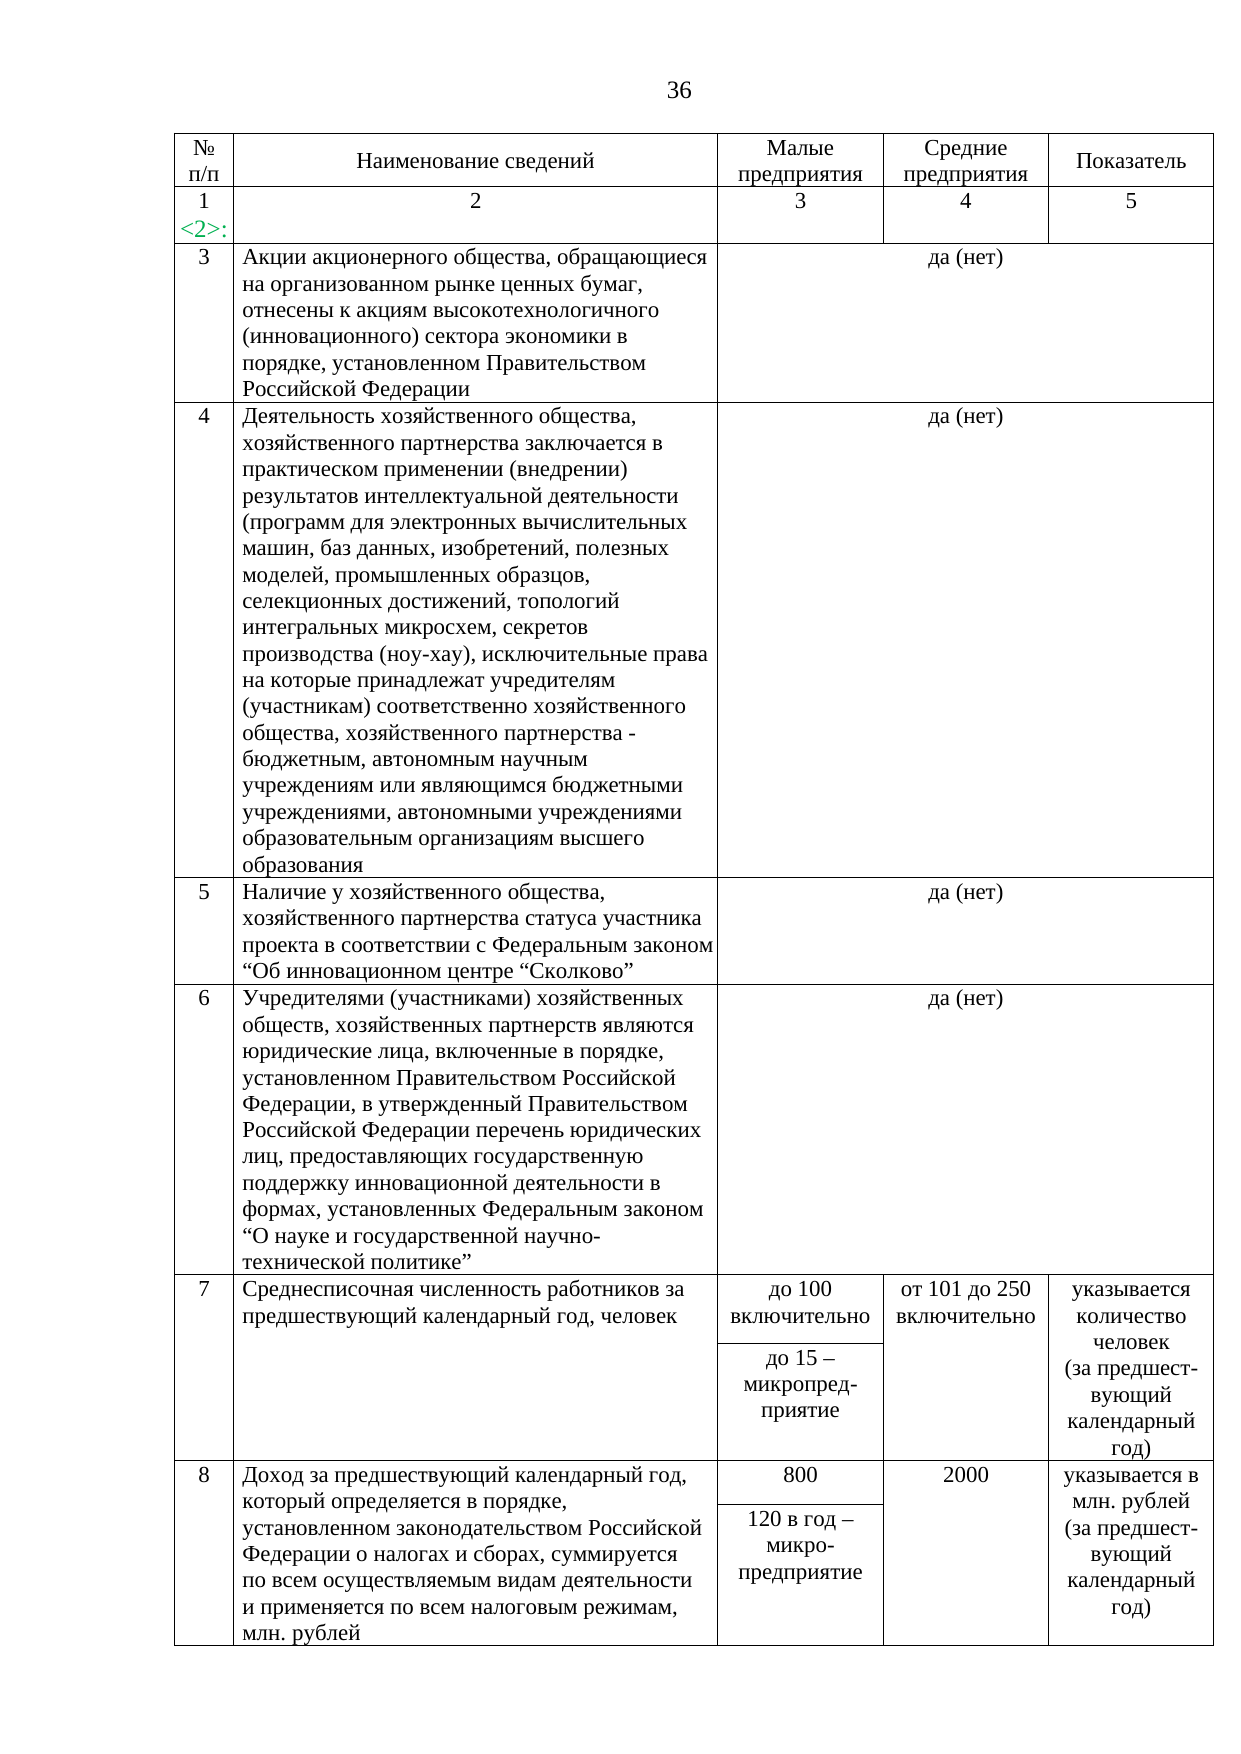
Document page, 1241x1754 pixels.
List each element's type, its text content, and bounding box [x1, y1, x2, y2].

table_cell 4 [175, 403, 233, 877]
table_cell Доход за предшествующий календарный год, который определяется в порядке, установленном законодательством Российской Федерации о налогах и сборах, суммируется по всем осуществляемым видам деятельности и применяется по всем налоговым режимам, млн. рублей [234, 1461, 717, 1645]
table_cell 6 [175, 985, 233, 1274]
table_header Наименование сведений [234, 134, 717, 186]
table_cell Учредителями (участниками) хозяйственных обществ, хозяйственных партнерств являются юридические лица, включенные в порядке, установленном Правительством Российской Федерации, в утвержденный Правительством Российской Федерации перечень юридических лиц, предоставляющих государственную поддержку инновационной деятельности в формах, установленных Федеральным законом “О науке и государственной научно-технической политике” [234, 985, 717, 1274]
table_cell да (нет) [718, 878, 1213, 983]
table_cell указывается количество человек (за предшествующий календарный год) [1049, 1275, 1213, 1460]
table_cell 3 [175, 244, 233, 402]
table_cell 2 [234, 187, 717, 242]
table_cell Среднесписочная численность работников за предшествующий календарный год, человек [234, 1275, 717, 1460]
table_header Средние предприятия [884, 134, 1048, 186]
table_cell Акции акционерного общества, обращающиеся на организованном рынке ценных бумаг, отнесены к акциям высокотехнологичного (инновационного) сектора экономики в порядке, установленном Правительством Российской Федерации [234, 244, 717, 402]
table_cell Деятельность хозяйственного общества, хозяйственного партнерства заключается в практическом применении (внедрении) результатов интеллектуальной деятельности (программ для электронных вычислительных машин, баз данных, изобретений, полезных моделей, промышленных образцов, селекционных достижений, топологий интегральных микросхем, секретов производства (ноу-хау), исключительные права на которые принадлежат учредителям (участникам) соответственно хозяйственного общества, хозяйственного партнерства - бюджетным, автономным научным учреждениям или являющимся бюджетными учреждениями, автономными учреждениями образовательным организациям высшего образования [234, 403, 717, 877]
table_cell да (нет) [718, 403, 1213, 877]
table_cell 120 в год – микропредприятие [718, 1505, 883, 1645]
table_cell 4 [884, 187, 1048, 242]
table_header № п/п [175, 134, 233, 186]
table_cell 7 [175, 1275, 233, 1460]
table_cell до 15 – микропредприятие [718, 1344, 883, 1460]
table_cell да (нет) [718, 985, 1213, 1274]
table_cell 2000 [884, 1461, 1048, 1645]
table_cell 1 <2>: [175, 187, 233, 242]
table_header Показатель [1049, 134, 1213, 186]
table_cell 800 [718, 1461, 883, 1504]
table_header Малые предприятия [718, 134, 883, 186]
table_cell 8 [175, 1461, 233, 1645]
table_cell 5 [175, 878, 233, 983]
table_cell указывается в млн. рублей (за предшествующий календарный год) [1049, 1461, 1213, 1645]
table_cell 3 [718, 187, 883, 242]
table_cell 5 [1049, 187, 1213, 242]
table_cell да (нет) [718, 244, 1213, 402]
table_cell от 101 до 250 включительно [884, 1275, 1048, 1460]
table_cell до 100 включительно [718, 1275, 883, 1342]
table_cell Наличие у хозяйственного общества, хозяйственного партнерства статуса участника проекта в соответствии с Федеральным законом “Об инновационном центре “Сколково” [234, 878, 717, 983]
